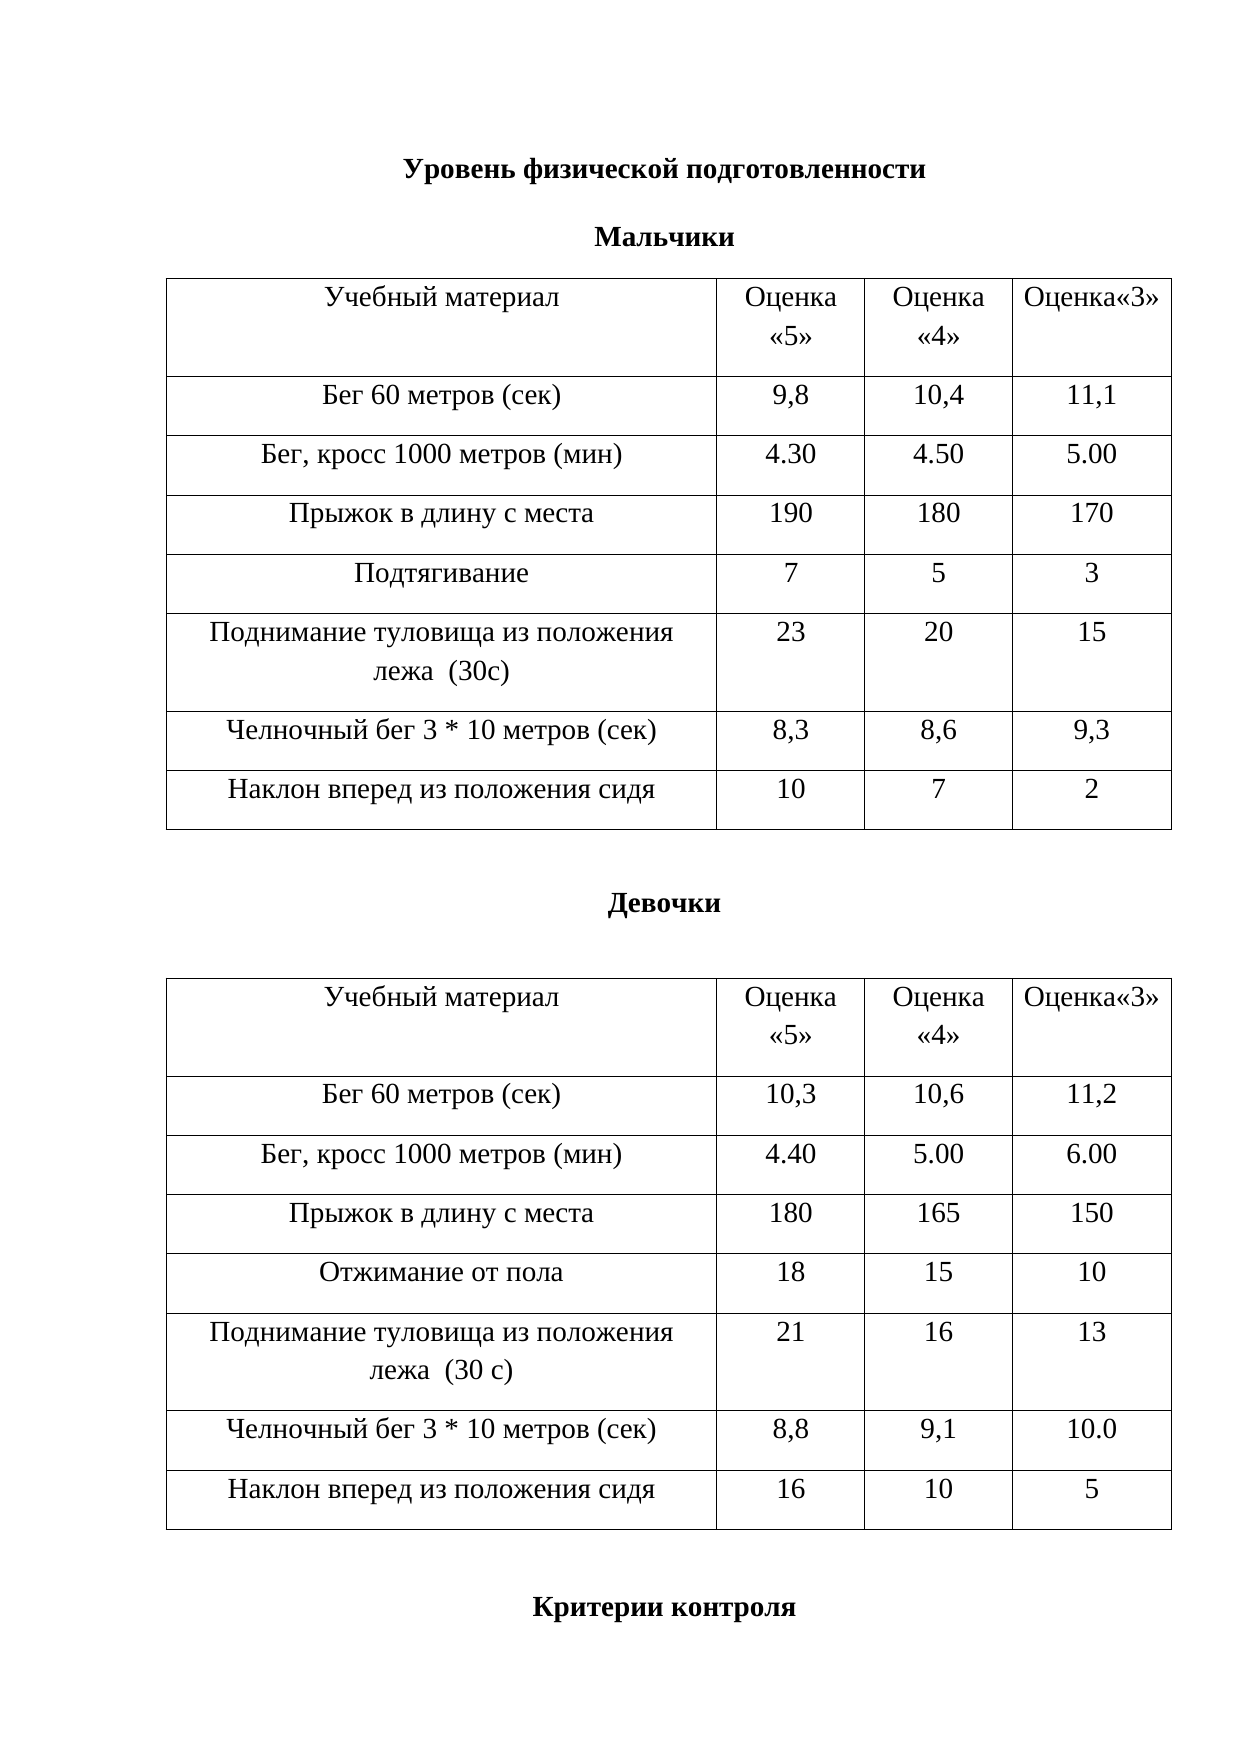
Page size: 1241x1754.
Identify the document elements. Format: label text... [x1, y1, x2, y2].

table_cell 13 [1013, 1314, 1171, 1410]
table_cell 180 [717, 1195, 864, 1253]
table_header Учебный материал [167, 279, 716, 376]
table_header Оценка «5» [717, 279, 864, 376]
table_cell Поднимание туловища из положения лежа (30 с) [167, 1314, 716, 1410]
table_cell Подтягивание [167, 555, 716, 613]
table_cell Поднимание туловища из положения лежа (30с) [167, 614, 716, 711]
table_cell Бег, кросс 1000 метров (мин) [167, 436, 716, 494]
text Мальчики [177, 219, 1152, 252]
table_cell 5.00 [865, 1136, 1012, 1194]
table_cell 8,8 [717, 1411, 864, 1470]
table_header Учебный материал [167, 979, 716, 1076]
table_cell 23 [717, 614, 864, 711]
table_cell 10.0 [1013, 1411, 1171, 1470]
table_cell Наклон вперед из положения сидя [167, 1471, 716, 1529]
table_header Оценка «5» [717, 979, 864, 1076]
table_cell 6.00 [1013, 1136, 1171, 1194]
table_cell 16 [865, 1314, 1012, 1410]
table_cell 170 [1013, 496, 1171, 554]
table_cell 8,6 [865, 712, 1012, 770]
table_cell 4.50 [865, 436, 1012, 494]
table_header Оценка«3» [1013, 279, 1171, 376]
table_header Оценка «4» [865, 979, 1012, 1076]
table_cell 15 [1013, 614, 1171, 711]
table_cell 11,1 [1013, 377, 1171, 435]
table_cell 9,1 [865, 1411, 1012, 1470]
table_cell 4.40 [717, 1136, 864, 1194]
text Уровень физической подготовленности [177, 152, 1152, 185]
table_cell 190 [717, 496, 864, 554]
table_cell 4.30 [717, 436, 864, 494]
table_cell 21 [717, 1314, 864, 1410]
table_header Оценка «4» [865, 279, 1012, 376]
table_cell Бег 60 метров (сек) [167, 1077, 716, 1135]
table_cell 9,3 [1013, 712, 1171, 770]
table_cell 10,6 [865, 1077, 1012, 1135]
table_cell Челночный бег 3 * 10 метров (сек) [167, 712, 716, 770]
table_cell 8,3 [717, 712, 864, 770]
table_cell 20 [865, 614, 1012, 711]
table_cell 18 [717, 1254, 864, 1313]
table_cell Наклон вперед из положения сидя [167, 771, 716, 829]
table_cell 7 [717, 555, 864, 613]
table_cell 165 [865, 1195, 1012, 1253]
table_cell 2 [1013, 771, 1171, 829]
subtitle Девочки [177, 885, 1152, 918]
table_cell Бег, кросс 1000 метров (мин) [167, 1136, 716, 1194]
table_cell 5.00 [1013, 436, 1171, 494]
table_cell 150 [1013, 1195, 1171, 1253]
table_cell 10 [865, 1471, 1012, 1529]
table_cell Челночный бег 3 * 10 метров (сек) [167, 1411, 716, 1470]
table_cell 5 [1013, 1471, 1171, 1529]
table_cell 180 [865, 496, 1012, 554]
table_cell 11,2 [1013, 1077, 1171, 1135]
table_cell 16 [717, 1471, 864, 1529]
table_cell Прыжок в длину с места [167, 1195, 716, 1253]
table_cell 10,4 [865, 377, 1012, 435]
table_cell Прыжок в длину с места [167, 496, 716, 554]
table_cell 10,3 [717, 1077, 864, 1135]
table_cell 7 [865, 771, 1012, 829]
table_cell 9,8 [717, 377, 864, 435]
text Критерии контроля [177, 1589, 1152, 1623]
table_cell 10 [717, 771, 864, 829]
table_cell Отжимание от пола [167, 1254, 716, 1313]
table_cell Бег 60 метров (сек) [167, 377, 716, 435]
table_cell 10 [1013, 1254, 1171, 1313]
table_cell 3 [1013, 555, 1171, 613]
table_cell 15 [865, 1254, 1012, 1313]
table_header Оценка«3» [1013, 979, 1171, 1076]
table_cell 5 [865, 555, 1012, 613]
